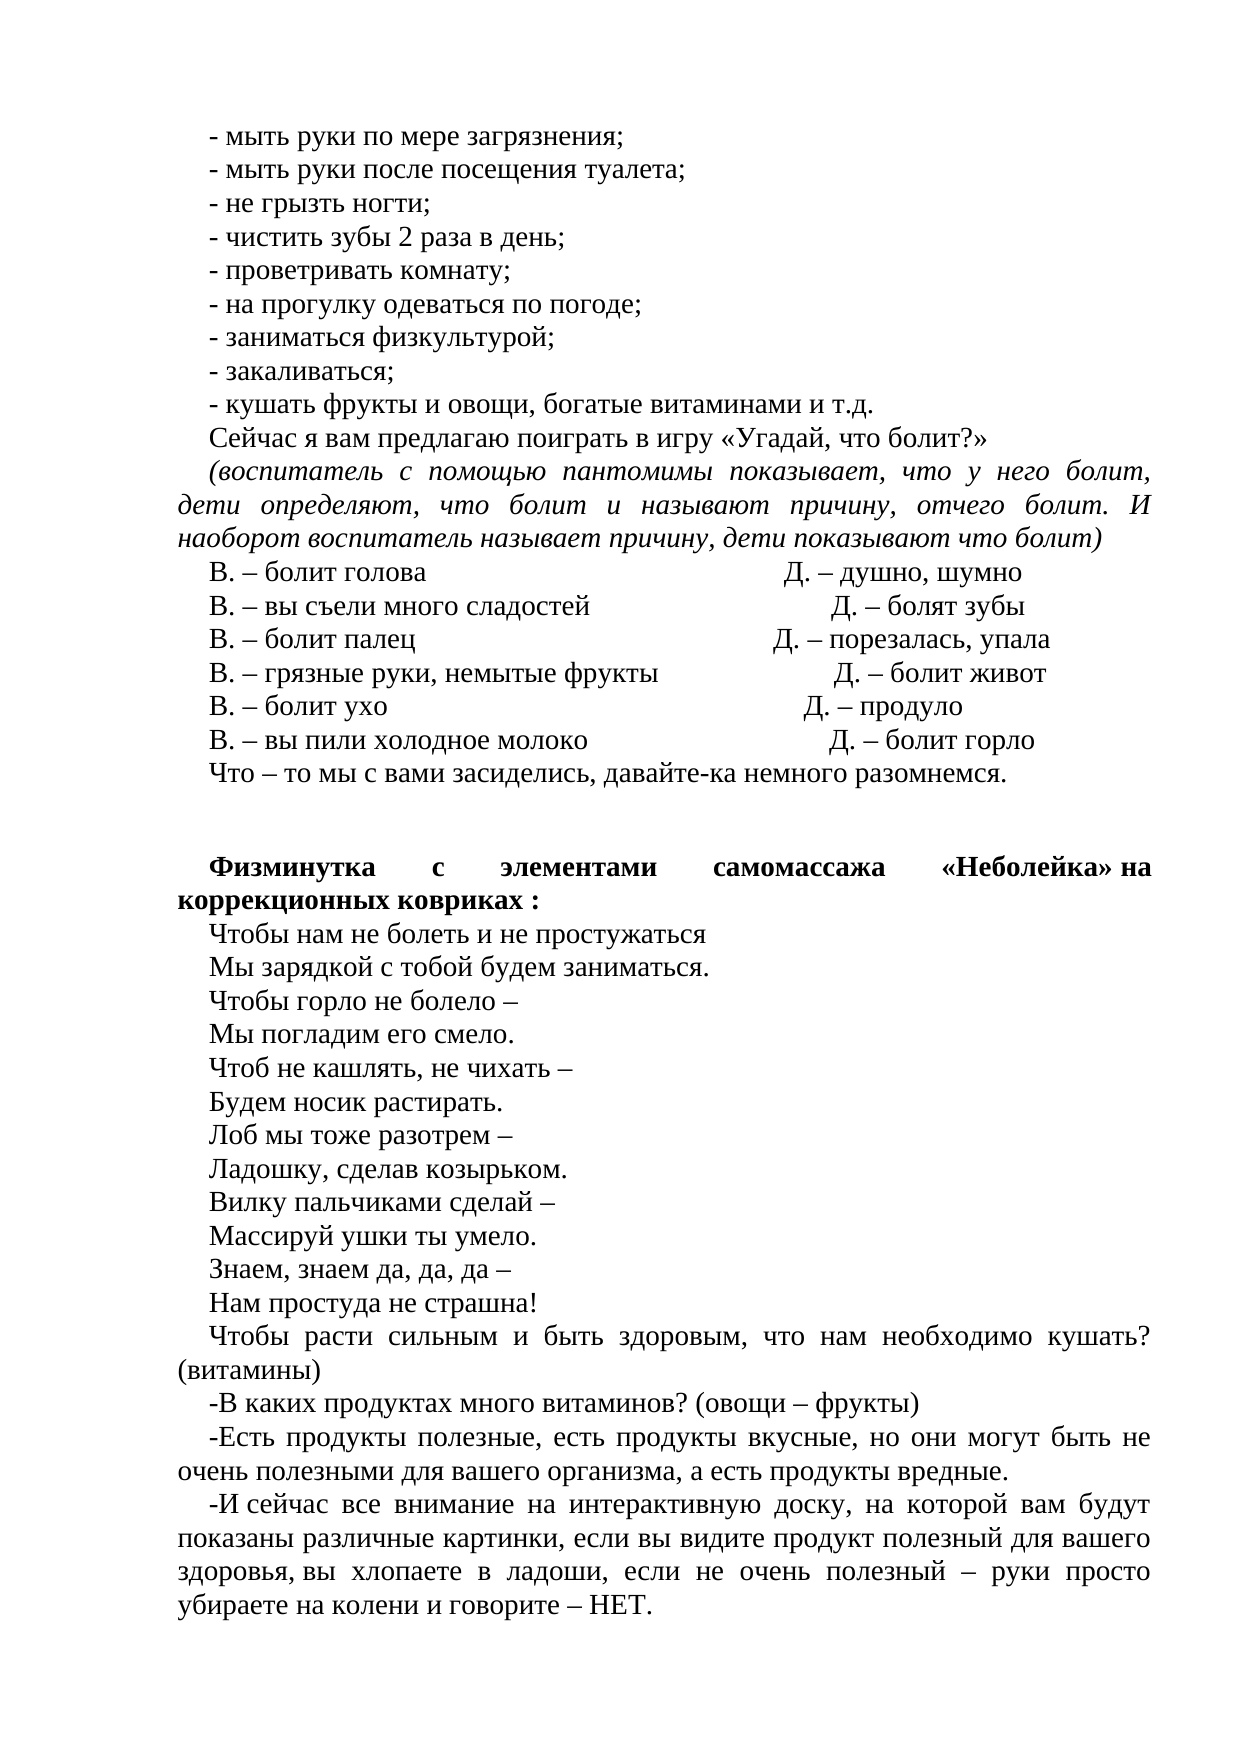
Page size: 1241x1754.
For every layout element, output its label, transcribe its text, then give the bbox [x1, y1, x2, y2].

text В. – болит голова Д. – душно, шумно [177, 554, 1152, 588]
text Чтобы нам не болеть и не простужаться [177, 916, 1152, 949]
text - чистить зубы 2 раза в день; [177, 219, 1152, 252]
text Что – то мы с вами засиделись, давайте-ка немного разомнемся. [177, 755, 1152, 789]
text Чтоб не кашлять, не чихать – [177, 1050, 1152, 1084]
text Физминутка с элементами самомассажа «Неболейка» на коррекционных ковриках : [177, 849, 1152, 916]
text Сейчас я вам предлагаю поиграть в игру «Угадай, что болит?» [177, 420, 1152, 453]
text Нам простуда не страшна! [177, 1285, 1152, 1318]
text - проветривать комнату; [177, 252, 1152, 286]
text Массируй ушки ты умело. [177, 1218, 1152, 1251]
text В. – болит ухо Д. – продуло [177, 688, 1152, 722]
text (воспитатель с помощью пантомимы показывает, что у него болит, дети определяют, что болит и называют причину, отчего болит. И наоборот воспитатель называет причину, дети показывают что болит) [177, 453, 1152, 554]
text Чтобы горло не болело – [177, 983, 1152, 1017]
text Мы зарядкой с тобой будем заниматься. [177, 949, 1152, 983]
text Чтобы расти сильным и быть здоровым, что нам необходимо кушать? (витамины) [177, 1318, 1152, 1386]
text В. – болит палец Д. – порезалась, упала [177, 621, 1152, 655]
text -И сейчас все внимание на интерактивную доску, на которой вам будут показаны различные картинки, если вы видите продукт полезный для вашего здоровья, вы хлопаете в ладоши, если не очень полезный – руки просто убираете на колени и говорите – НЕТ. [177, 1486, 1152, 1620]
text Знаем, знаем да, да, да – [177, 1251, 1152, 1285]
text -Есть продукты полезные, есть продукты вкусные, но они могут быть не очень полезными для вашего организма, а есть продукты вредные. [177, 1419, 1152, 1486]
text В. – вы пили холодное молоко Д. – болит горло [177, 722, 1152, 755]
text Лоб мы тоже разотрем – [177, 1117, 1152, 1151]
text Вилку пальчиками сделай – [177, 1184, 1152, 1218]
text В. – грязные руки, немытые фрукты Д. – болит живот [177, 655, 1152, 688]
text Мы погладим его смело. [177, 1017, 1152, 1050]
text - заниматься физкультурой; [177, 319, 1152, 353]
text Ладошку, сделав козырьком. [177, 1151, 1152, 1184]
text - мыть руки после посещения туалета; [177, 152, 1152, 185]
text -В каких продуктах много витаминов? (овощи – фрукты) [177, 1386, 1152, 1419]
text В. – вы съели много сладостей Д. – болят зубы [177, 588, 1152, 621]
text Будем носик растирать. [177, 1084, 1152, 1117]
text - мыть руки по мере загрязнения; [177, 118, 1152, 152]
text - не грызть ногти; [177, 185, 1152, 219]
text - закаливаться; [177, 353, 1152, 386]
text - кушать фрукты и овощи, богатые витаминами и т.д. [177, 386, 1152, 420]
text - на прогулку одеваться по погоде; [177, 286, 1152, 319]
